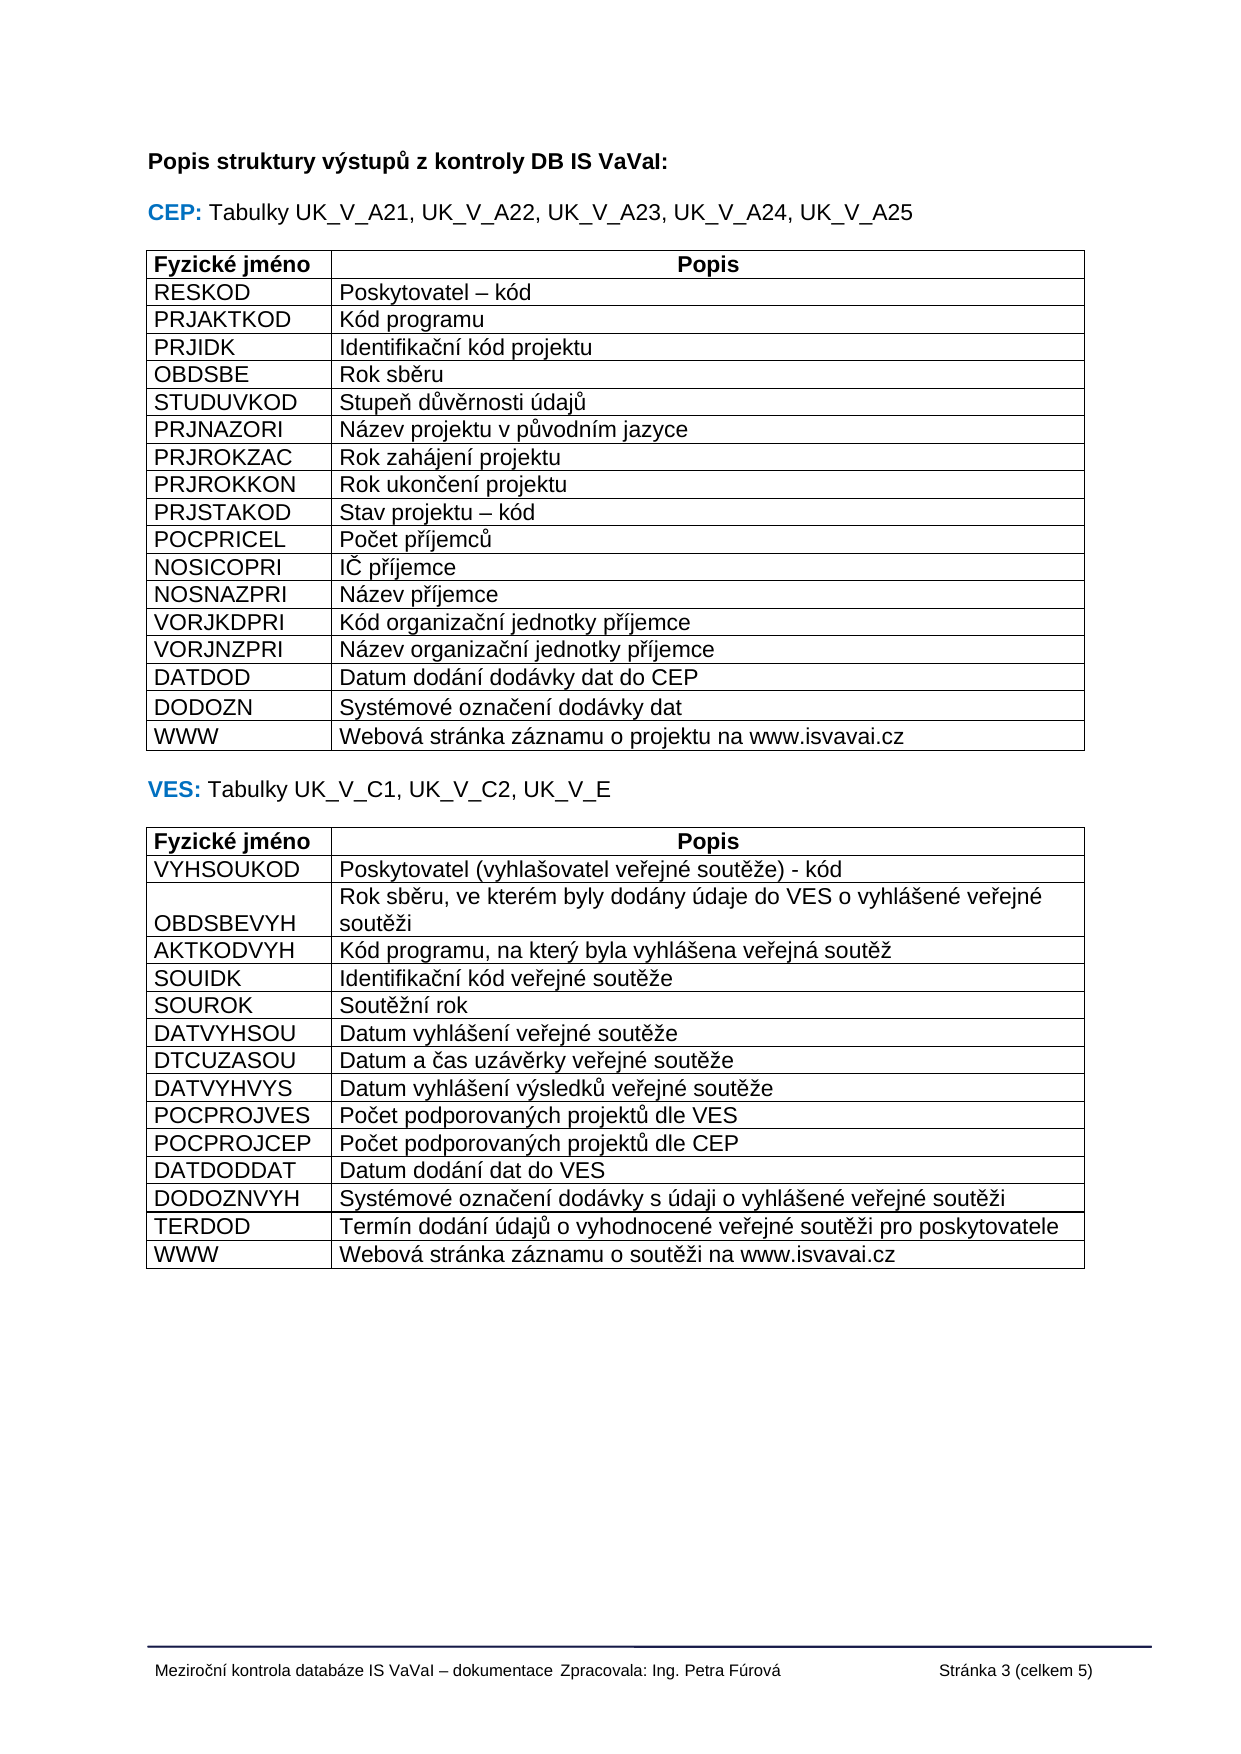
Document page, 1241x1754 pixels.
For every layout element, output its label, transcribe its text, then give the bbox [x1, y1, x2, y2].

table_header Fyzické jméno [147, 828, 331, 854]
table_cell DTCUZASOU [147, 1047, 331, 1073]
text CEP: Tabulky UK_V_A21, UK_V_A22, UK_V_A23, UK_V_A24, UK_V_A25 [148, 199, 1093, 225]
table_cell Rok sběru, ve kterém byly dodány údaje do VES o vyhlášené veřejné soutěži [332, 883, 1084, 936]
table_cell Datum dodání dat do VES [332, 1157, 1084, 1183]
table_cell VYHSOUKOD [147, 856, 331, 882]
table_cell Identifikační kód projektu [332, 334, 1084, 360]
table_cell Webová stránka záznamu o soutěži na www.isvavai.cz [332, 1241, 1084, 1268]
table_cell Název příjemce [332, 581, 1084, 608]
table_cell Počet podporovaných projektů dle VES [332, 1102, 1084, 1128]
table_cell Název organizační jednotky příjemce [332, 636, 1084, 663]
table_cell Datum a čas uzávěrky veřejné soutěže [332, 1047, 1084, 1073]
table_cell AKTKODVYH [147, 937, 331, 963]
table_cell Počet podporovaných projektů dle CEP [332, 1129, 1084, 1156]
table_header Popis [332, 828, 1084, 854]
table_cell Stav projektu – kód [332, 499, 1084, 525]
table_cell PRJROKZAC [147, 444, 331, 470]
table_cell DATVYHVYS [147, 1074, 331, 1101]
table_cell SOUIDK [147, 964, 331, 991]
table_cell PRJIDK [147, 334, 331, 360]
table_cell VORJNZPRI [147, 636, 331, 663]
table_cell Termín dodání údajů o vyhodnocené veřejné soutěži pro poskytovatele [332, 1213, 1084, 1239]
table_cell Rok ukončení projektu [332, 471, 1084, 498]
table_cell WWW [147, 1241, 331, 1268]
table_cell STUDUVKOD [147, 389, 331, 415]
table_cell Počet příjemců [332, 526, 1084, 553]
table_cell PRJSTAKOD [147, 499, 331, 525]
table_cell Webová stránka záznamu o projektu na www.isvavai.cz [332, 721, 1084, 750]
table_cell Poskytovatel – kód [332, 279, 1084, 305]
table_cell IČ příjemce [332, 554, 1084, 580]
table_cell PRJNAZORI [147, 416, 331, 443]
table_cell Soutěžní rok [332, 992, 1084, 1018]
table_cell OBDSBEVYH [147, 883, 331, 936]
table_cell Kód programu [332, 306, 1084, 333]
table_cell Rok sběru [332, 361, 1084, 388]
table_cell NOSICOPRI [147, 554, 331, 580]
table_cell Datum vyhlášení výsledků veřejné soutěže [332, 1074, 1084, 1101]
table_cell Stupeň důvěrnosti údajů [332, 389, 1084, 415]
table_cell VORJKDPRI [147, 609, 331, 635]
table_cell DATDODDAT [147, 1157, 331, 1183]
table_cell Datum vyhlášení veřejné soutěže [332, 1019, 1084, 1046]
table_cell WWW [147, 721, 331, 750]
table_cell POCPROJCEP [147, 1129, 331, 1156]
table_cell POCPRICEL [147, 526, 331, 553]
table_cell Datum dodání dodávky dat do CEP [332, 664, 1084, 690]
table_cell OBDSBE [147, 361, 331, 388]
table_cell PRJROKKON [147, 471, 331, 498]
table_cell DATDOD [147, 664, 331, 690]
text VES: Tabulky UK_V_C1, UK_V_C2, UK_V_E [148, 776, 1093, 802]
table_cell POCPROJVES [147, 1102, 331, 1128]
table_cell RESKOD [147, 279, 331, 305]
table_cell DODOZNVYH [147, 1184, 331, 1211]
table_cell Kód organizační jednotky příjemce [332, 609, 1084, 635]
table_header Fyzické jméno [147, 251, 331, 278]
table_cell NOSNAZPRI [147, 581, 331, 608]
table_cell Identifikační kód veřejné soutěže [332, 964, 1084, 991]
text Popis struktury výstupů z kontroly DB IS VaVaI: [148, 148, 1093, 174]
table_cell DATVYHSOU [147, 1019, 331, 1046]
table_cell Rok zahájení projektu [332, 444, 1084, 470]
table_cell Kód programu, na který byla vyhlášena veřejná soutěž [332, 937, 1084, 963]
table_cell Systémové označení dodávky dat [332, 691, 1084, 720]
table_cell TERDOD [147, 1213, 331, 1239]
table_cell DODOZN [147, 691, 331, 720]
table_header Popis [332, 251, 1084, 278]
table_cell PRJAKTKOD [147, 306, 331, 333]
table_cell Název projektu v původním jazyce [332, 416, 1084, 443]
table_cell SOUROK [147, 992, 331, 1018]
table_cell Systémové označení dodávky s údaji o vyhlášené veřejné soutěži [332, 1184, 1084, 1211]
table_cell Poskytovatel (vyhlašovatel veřejné soutěže) - kód [332, 856, 1084, 882]
